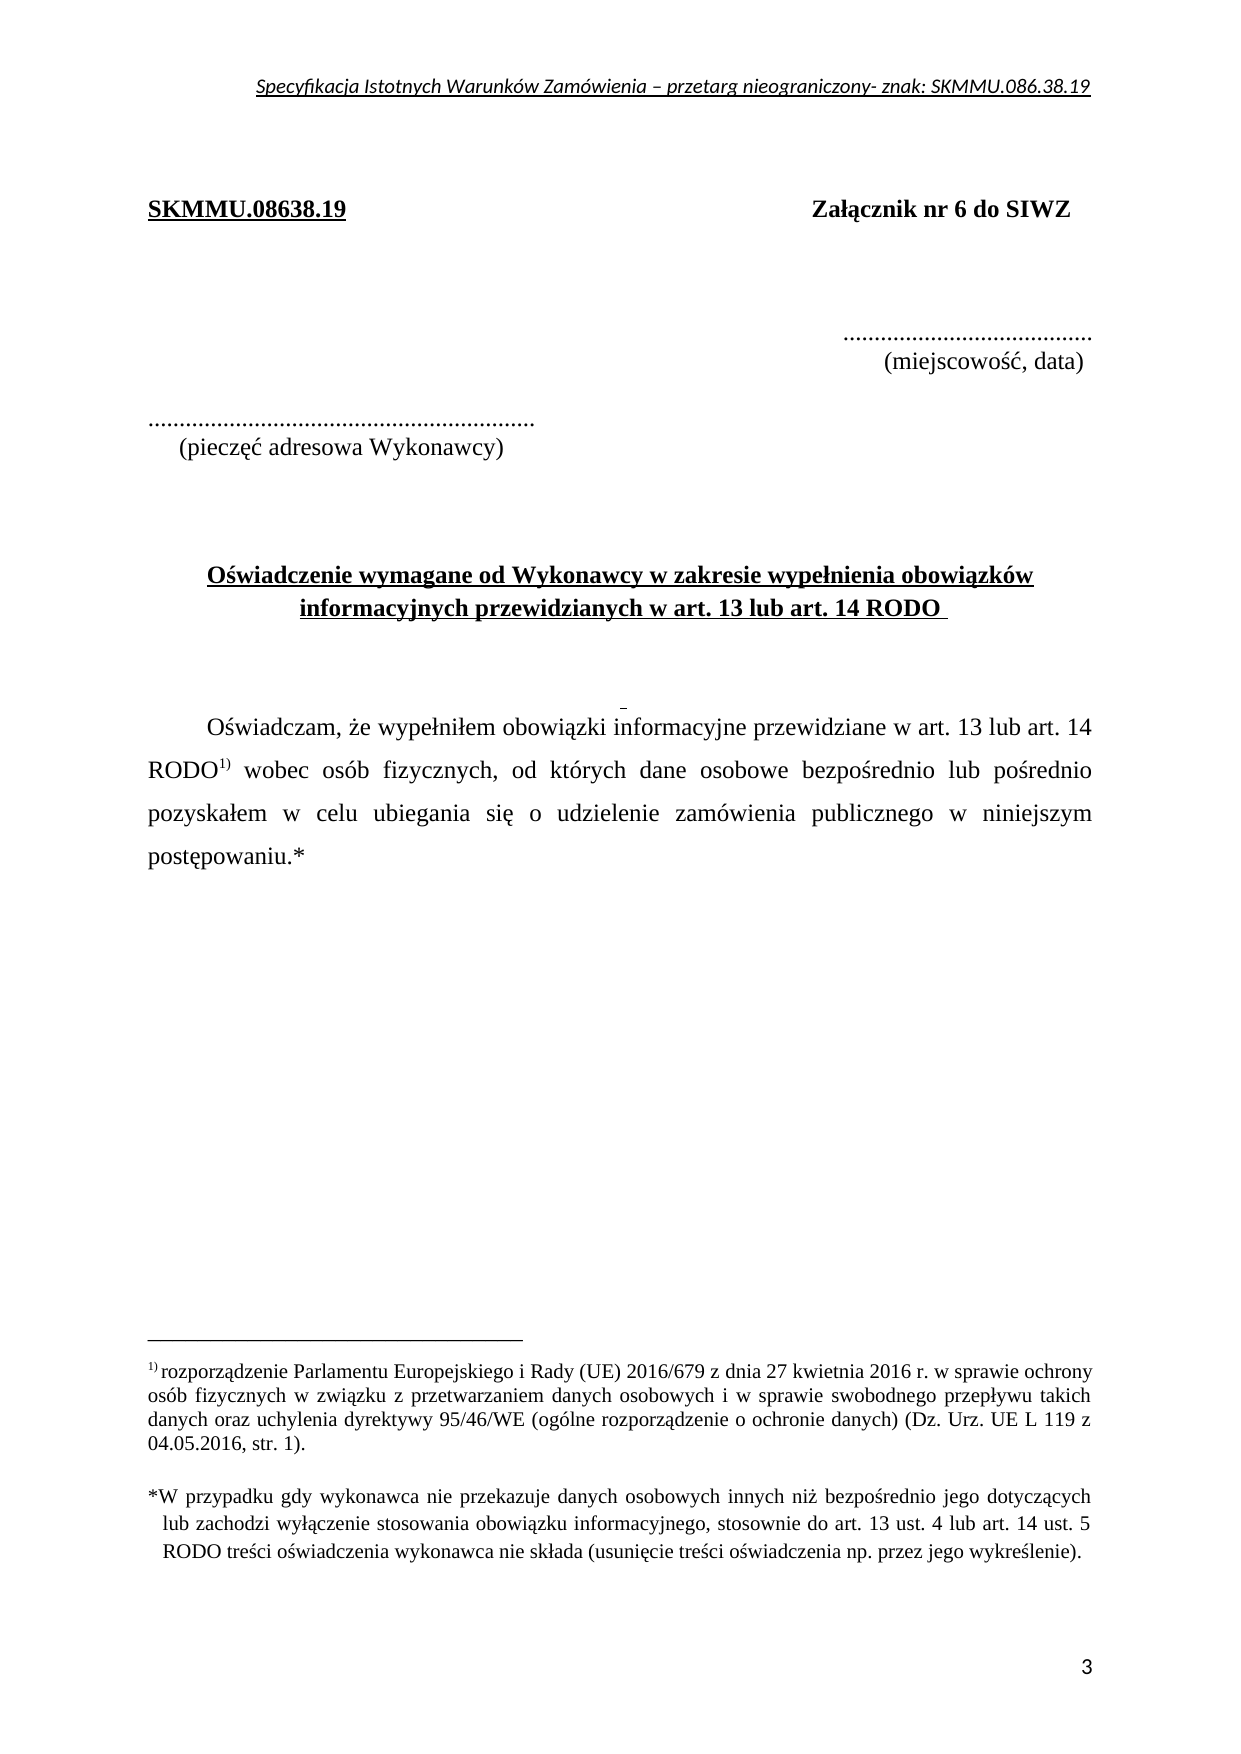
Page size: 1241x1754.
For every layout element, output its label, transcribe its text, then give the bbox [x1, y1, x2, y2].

text Oświadczam, że wypełniłem obowiązki informacyjne przewidziane w art. 13 lub art. 14 RODO1) wobec osób fizycznych, od których dane osobowe bezpośrednio lub pośrednio pozyskałem w celu ubiegania się o udzielenie zamówienia publicznego w niniejszym postępowaniu.* [148, 712, 1093, 870]
text Oświadczenie wymagane od Wykonawcy w zakresie wypełnienia obowiązków informacyjnych przewidzianych w art. 13 lub art. 14 RODO [148, 560, 1093, 622]
text ........................................ [148, 289, 1093, 346]
text *W przypadku gdy wykonawca nie przekazuje danych osobowych innych niż bezpośrednio jego dotyczących lub zachodzi wyłączenie stosowania obowiązku informacyjnego, stosownie do art. 13 ust. 4 lub art. 14 ust. 5 RODO treści oświadczenia wykonawca nie składa (usunięcie treści oświadczenia np. przez jego wykreślenie). [148, 1483, 1093, 1563]
text (miejscowość, data) [148, 346, 1093, 375]
text .............................................................. [148, 403, 1093, 432]
text (pieczęć adresowa Wykonawcy) [148, 432, 1093, 461]
text 1) rozporządzenie Parlamentu Europejskiego i Rady (UE) 2016/679 z dnia 27 kwietnia 2016 r. w sprawie ochrony osób fizycznych w związku z przetwarzaniem danych osobowych i w sprawie swobodnego przepływu takich danych oraz uchylenia dyrektywy 95/46/WE (ogólne rozporządzenie o ochronie danych) (Dz. Urz. UE L 119 z 04.05.2016, str. 1). [148, 1358, 1093, 1455]
text ______________________________ [148, 1315, 1093, 1344]
text SKMMU.08638.19 Załącznik nr 6 do SIWZ [148, 194, 1093, 223]
